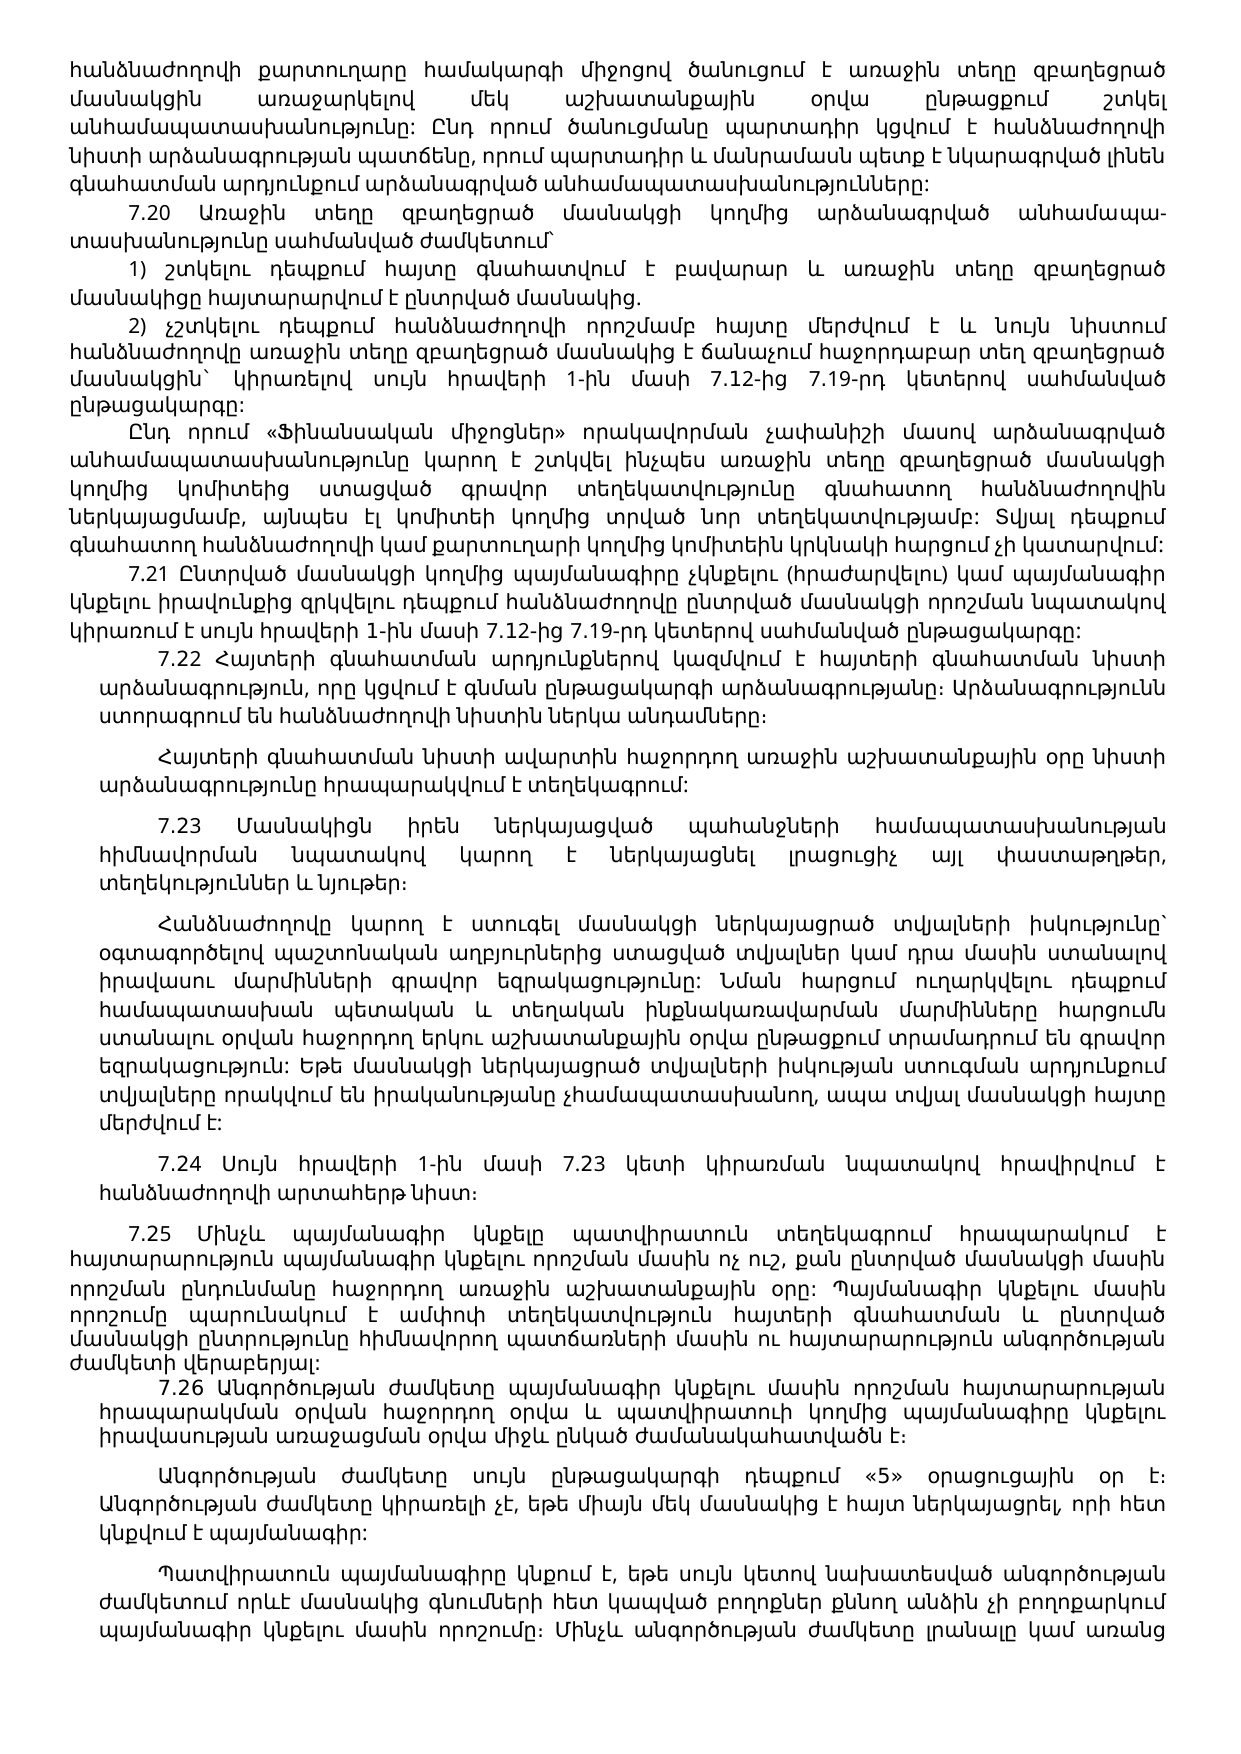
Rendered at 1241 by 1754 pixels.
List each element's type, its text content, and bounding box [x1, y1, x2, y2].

text Ընդ որում «Ֆինանսական միջոցներ» որակավորման չափանիշի մասով արձանագրված անհամապատասխանությունը կարող է շտկվել ինչպես առաջին տեղը զբաղեցրած մասնակցի կողմից կոմիտեից ստացված գրավոր տեղեկատվությունը գնահատող հանձնաժողովին ներկայացմամբ, այնպես էլ կոմիտեի կողմից տրված նոր տեղեկատվությամբ: Տվյալ դեպքում գնահատող հանձնաժողովի կամ քարտուղարի կողմից կոմիտեին կրկնակի հարցում չի կատարվում: [69, 417, 1167, 559]
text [98, 1559, 1167, 1644]
text 7.20 Առաջին տեղը զբաղեցրած մասնակցի կողմից արձանագրված անհամապատասխանությունը սահմանված ժամկետում՝ [69, 198, 1167, 254]
text 7.24 Սույն հրավերի 1-ին մասի 7.23 կետի կիրառման նպատակով հրավիրվում է հանձնաժողովի արտահերթ նիստ։ [98, 1149, 1167, 1206]
text 7.21 Ընտրված մասնակցի կողմից պայմանագիրը չկնքելու (հրաժարվելու) կամ պայմանագիր կնքելու իրավունքից զրկվելու դեպքում հանձնաժողովը ընտրված մասնակցի որոշման նպատակով կիրառում է սույն հրավերի 1-ին մասի 7.12-ից 7.19-րդ կետերով սահմանված ընթացակարգը: [69, 559, 1167, 644]
text Հայտերի գնահատման նիստի ավարտին հաջորդող առաջին աշխատանքային օրը նիստի արձանագրությունը հրապարակվում է տեղեկագրում: [98, 742, 1167, 799]
text 7.22 Հայտերի գնահատման արդյունքներով կազմվում է հայտերի գնահատման նիստի արձանագրություն, որը կցվում է գնման ընթացակարգի արձանագրությանը։ Արձանագրությունն ստորագրում են հանձնաժողովի նիստին ներկա անդամները։ [98, 644, 1167, 730]
text Անգործության ժամկետը սույն ընթացակարգի դեպքում «5» օրացուցային օր է։ Անգործության ժամկետը կիրառելի չէ, եթե միայն մեկ մասնակից է հայտ ներկայացրել, որի հետ կնքվում է պայմանագիր: [98, 1461, 1167, 1546]
text Հանձնաժողովը կարող է ստուգել մասնակցի ներկայացրած տվյալների իսկությունը` օգտագործելով պաշտոնական աղբյուրներից ստացված տվյալներ կամ դրա մասին ստանալով իրավասու մարմինների գրավոր եզրակացությունը: Նման հարցում ուղարկվելու դեպքում համապատասխան պետական և տեղական ինքնակառավարման մարմինները հարցումն ստանալու օրվան հաջորդող երկու աշխատանքային օրվա ընթացքում տրամադրում են գրավոր եզրակացություն: Եթե մասնակցի ներկայացրած տվյալների իսկության ստուգման արդյունքում տվյալները որակվում են իրականությանը չհամապատասխանող, ապա տվյալ մասնակցի հայտը մերժվում է: [98, 909, 1167, 1137]
text 2) չշտկելու դեպքում հանձնաժողովի որոշմամբ հայտը մերժվում է և նույն նիստում հանձնաժողովը առաջին տեղը զբաղեցրած մասնակից է ճանաչում հաջորդաբար տեղ զբաղեցրած մասնակցին` կիրառելով սույն հրավերի 1-ին մասի 7.12-ից 7.19-րդ կետերով սահմանված ընթացակարգը: [69, 311, 1167, 417]
text 7.25 Մինչև պայմանագիր կնքելը պատվիրատուն տեղեկագրում հրապարակում է հայտարարություն պայմանագիր կնքելու որոշման մասին ոչ ուշ, քան ընտրված մասնակցի մասին որոշման ընդունմանը հաջորդող առաջին աշխատանքային օրը: Պայմանագիր կնքելու մասին որոշումը պարունակում է ամփոփ տեղեկատվություն հայտերի գնահատման և ընտրված մասնակցի ընտրությունը հիմնավորող պատճառների մասին ու հայտարարություն անգործության ժամկետի վերաբերյալ: [69, 1219, 1167, 1376]
text 7.26 Անգործության ժամկետը պայմանագիր կնքելու մասին որոշման հայտարարության հրապարակման օրվան հաջորդող օրվա և պատվիրատուի կողմից պայմանագիրը կնքելու իրավասության առաջացման օրվա միջև ընկած ժամանակահատվածն է։ [98, 1376, 1167, 1448]
text 1) շտկելու դեպքում հայտը գնահատվում է բավարար և առաջին տեղը զբաղեցրած մասնակիցը հայտարարվում է ընտրված մասնակից. [69, 254, 1167, 311]
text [69, 56, 1167, 198]
text 7.23 Մասնակիցն իրեն ներկայացված պահանջների համապատասխանության հիմնավորման նպատակով կարող է ներկայացնել լրացուցիչ այլ փաստաթղթեր, տեղեկություններ և նյութեր։ [98, 812, 1167, 897]
